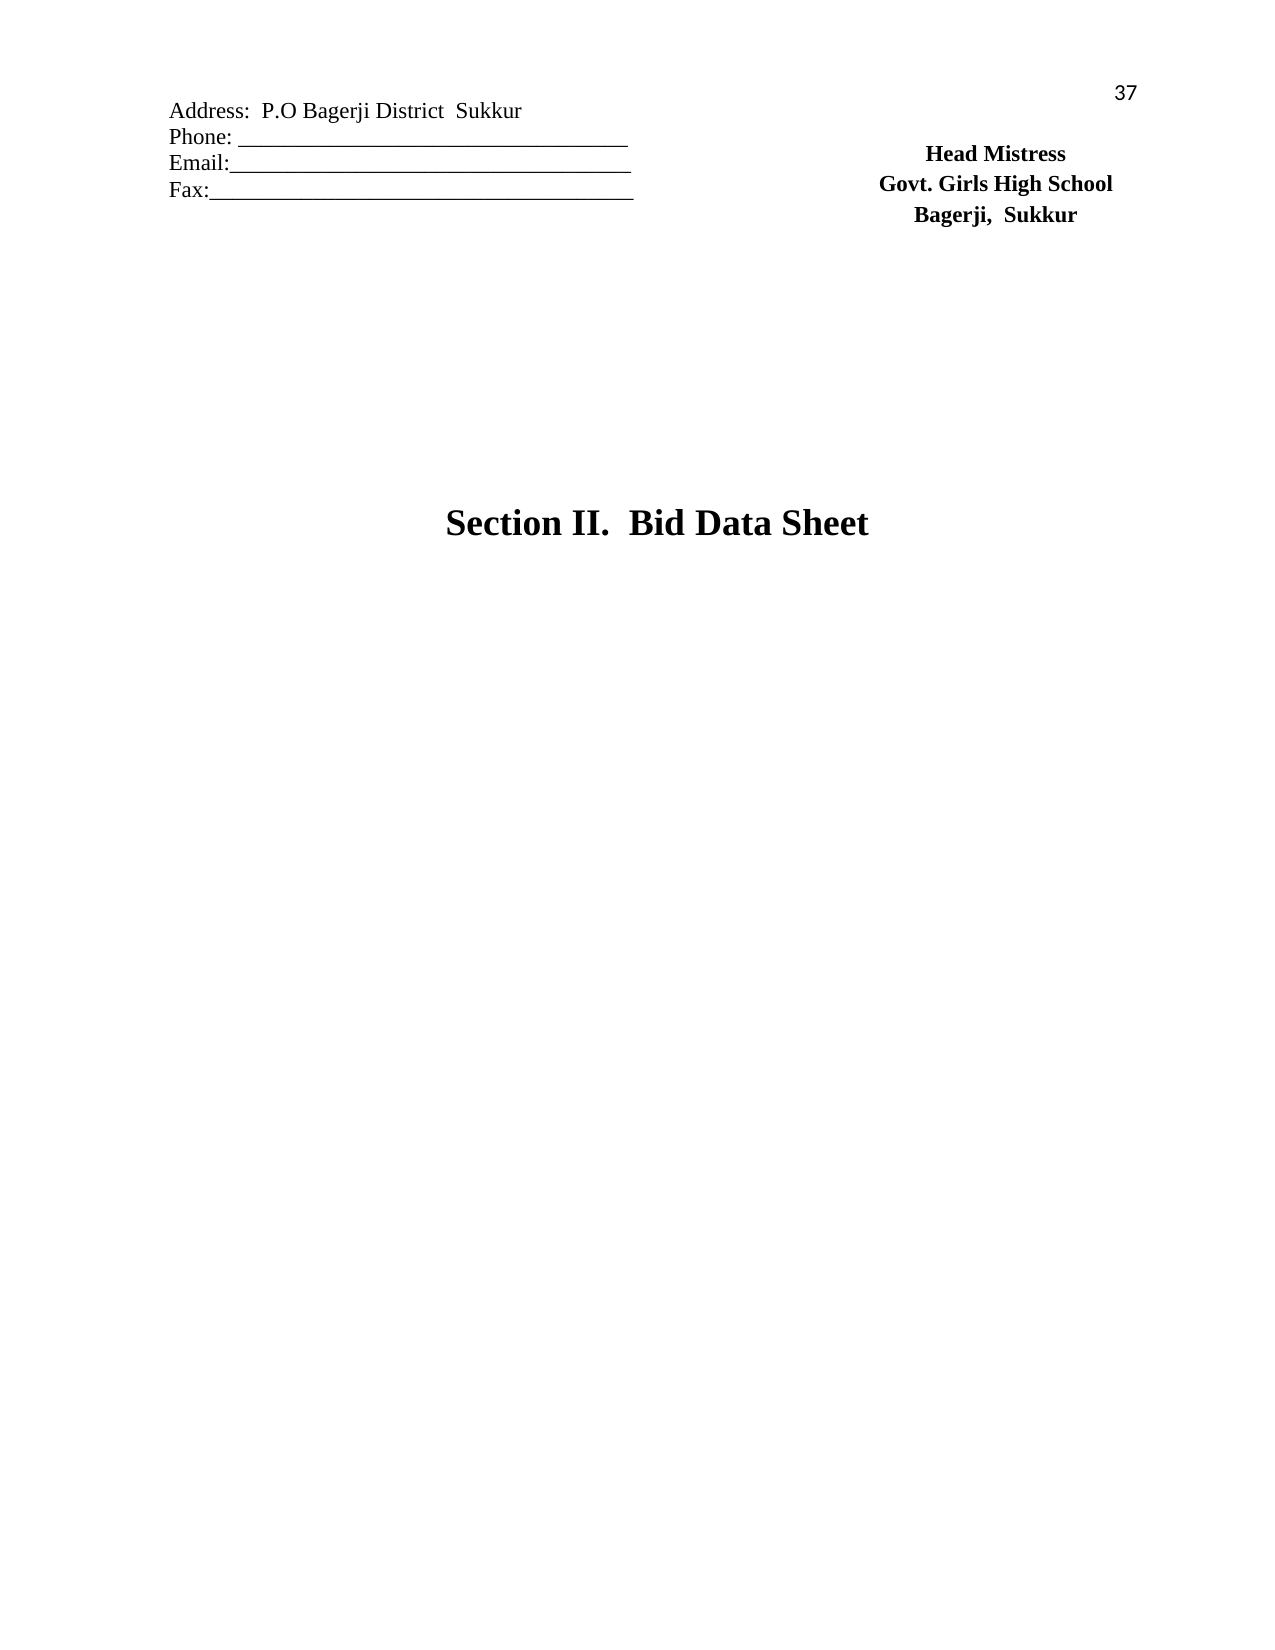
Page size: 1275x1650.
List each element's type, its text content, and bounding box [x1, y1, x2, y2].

text Section II. Bid Data Sheet [177, 499, 1137, 544]
